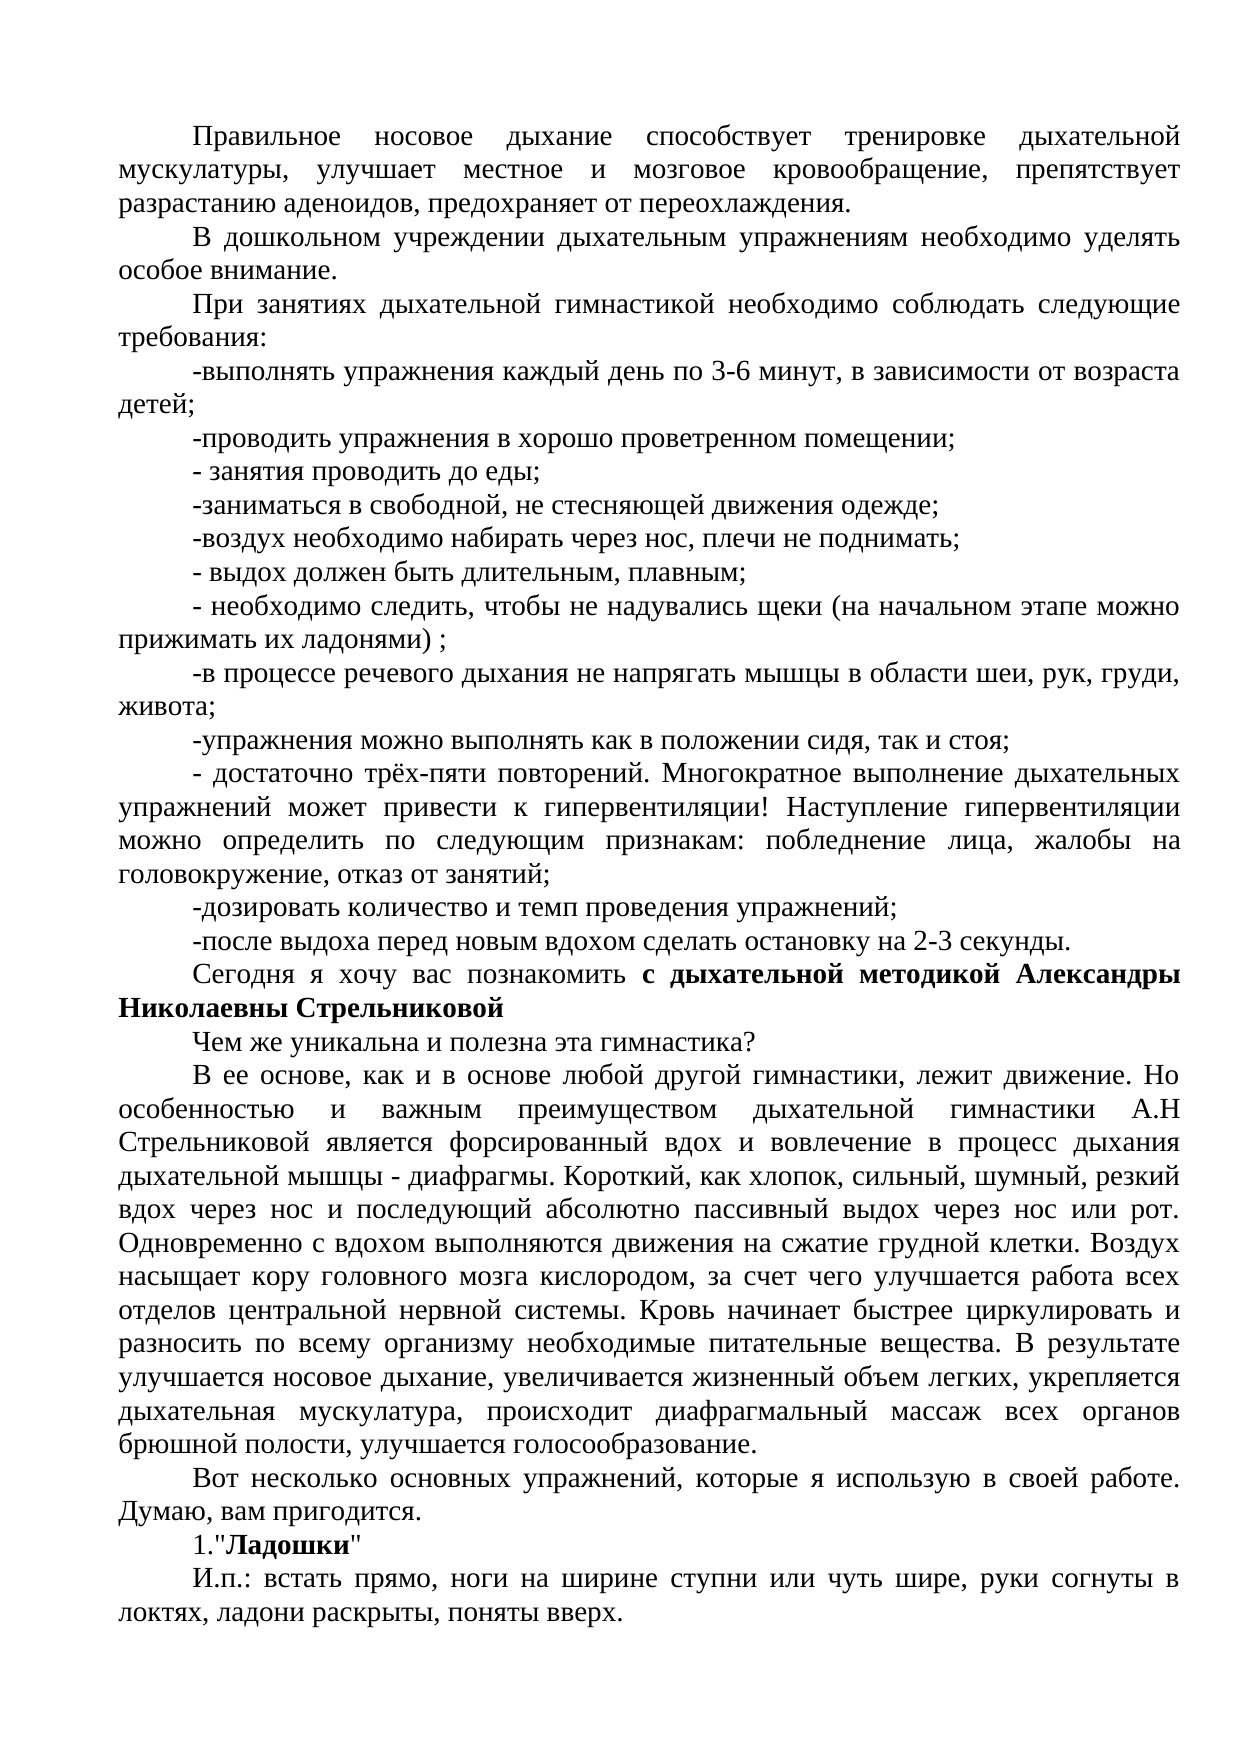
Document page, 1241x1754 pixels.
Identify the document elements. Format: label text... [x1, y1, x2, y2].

text Правильное носовое дыхание способствует тренировке дыхательной мускулатуры, улучшает местное и мозговое кровообращение, препятствует разрастанию аденоидов, предохраняет от переохлаждения. [118, 118, 1181, 219]
text Сегодня я хочу вас познакомить с дыхательной методикой Александры Николаевны Стрельниковой [118, 957, 1181, 1024]
text При занятиях дыхательной гимнастикой необходимо соблюдать следующие требования: [118, 286, 1181, 353]
text Вот несколько основных упражнений, которые я использую в своей работе. Думаю, вам пригодится. [118, 1460, 1181, 1527]
text - необходимо следить, чтобы не надувались щеки (на начальном этапе можно прижимать их ладонями) ; [118, 588, 1181, 655]
text 1."Ладошки" [118, 1527, 1181, 1560]
text И.п.: встать прямо, ноги на ширине ступни или чуть шире, руки согнуты в локтях, ладони раскрыты, поняты вверх. [118, 1560, 1181, 1627]
text -упражнения можно выполнять как в положении сидя, так и стоя; [118, 722, 1181, 755]
text -воздух необходимо набирать через нос, плечи не поднимать; [118, 521, 1181, 554]
text -проводить упражнения в хорошо проветренном помещении; [118, 420, 1181, 453]
text В ее основе, как и в основе любой другой гимнастики, лежит движение. Но особенностью и важным преимуществом дыхательной гимнастики А.Н Стрельниковой является форсированный вдох и вовлечение в процесс дыхания дыхательной мышцы - диафрагмы. Короткий, как хлопок, сильный, шумный, резкий вдох через нос и последующий абсолютно пассивный выдох через нос или рот. Одновременно с вдохом выполняются движения на сжатие грудной клетки. Воздух насыщает кору головного мозга кислородом, за счет чего улучшается работа всех отделов центральной нервной системы. Кровь начинает быстрее циркулировать и разносить по всему организму необходимые питательные вещества. В результате улучшается носовое дыхание, увеличивается жизненный объем легких, укрепляется дыхательная мускулатура, происходит диафрагмальный массаж всех органов брюшной полости, улучшается голосообразование. [118, 1057, 1181, 1460]
text Чем же уникальна и полезна эта гимнастика? [118, 1024, 1181, 1057]
text -в процессе речевого дыхания не напрягать мышцы в области шеи, рук, груди, живота; [118, 655, 1181, 722]
text -дозировать количество и темп проведения упражнений; [118, 889, 1181, 923]
text -заниматься в свободной, не стесняющей движения одежде; [118, 487, 1181, 521]
text -после выдоха перед новым вдохом сделать остановку на 2-3 секунды. [118, 923, 1181, 957]
text - выдох должен быть длительным, плавным; [118, 554, 1181, 588]
text - занятия проводить до еды; [118, 453, 1181, 487]
text - достаточно трёх-пяти повторений. Многократное выполнение дыхательных упражнений может привести к гипервентиляции! Наступление гипервентиляции можно определить по следующим признакам: побледнение лица, жалобы на головокружение, отказ от занятий; [118, 755, 1181, 889]
text -выполнять упражнения каждый день по 3-6 минут, в зависимости от возраста детей; [118, 353, 1181, 420]
text В дошкольном учреждении дыхательным упражнениям необходимо уделять особое внимание. [118, 219, 1181, 286]
